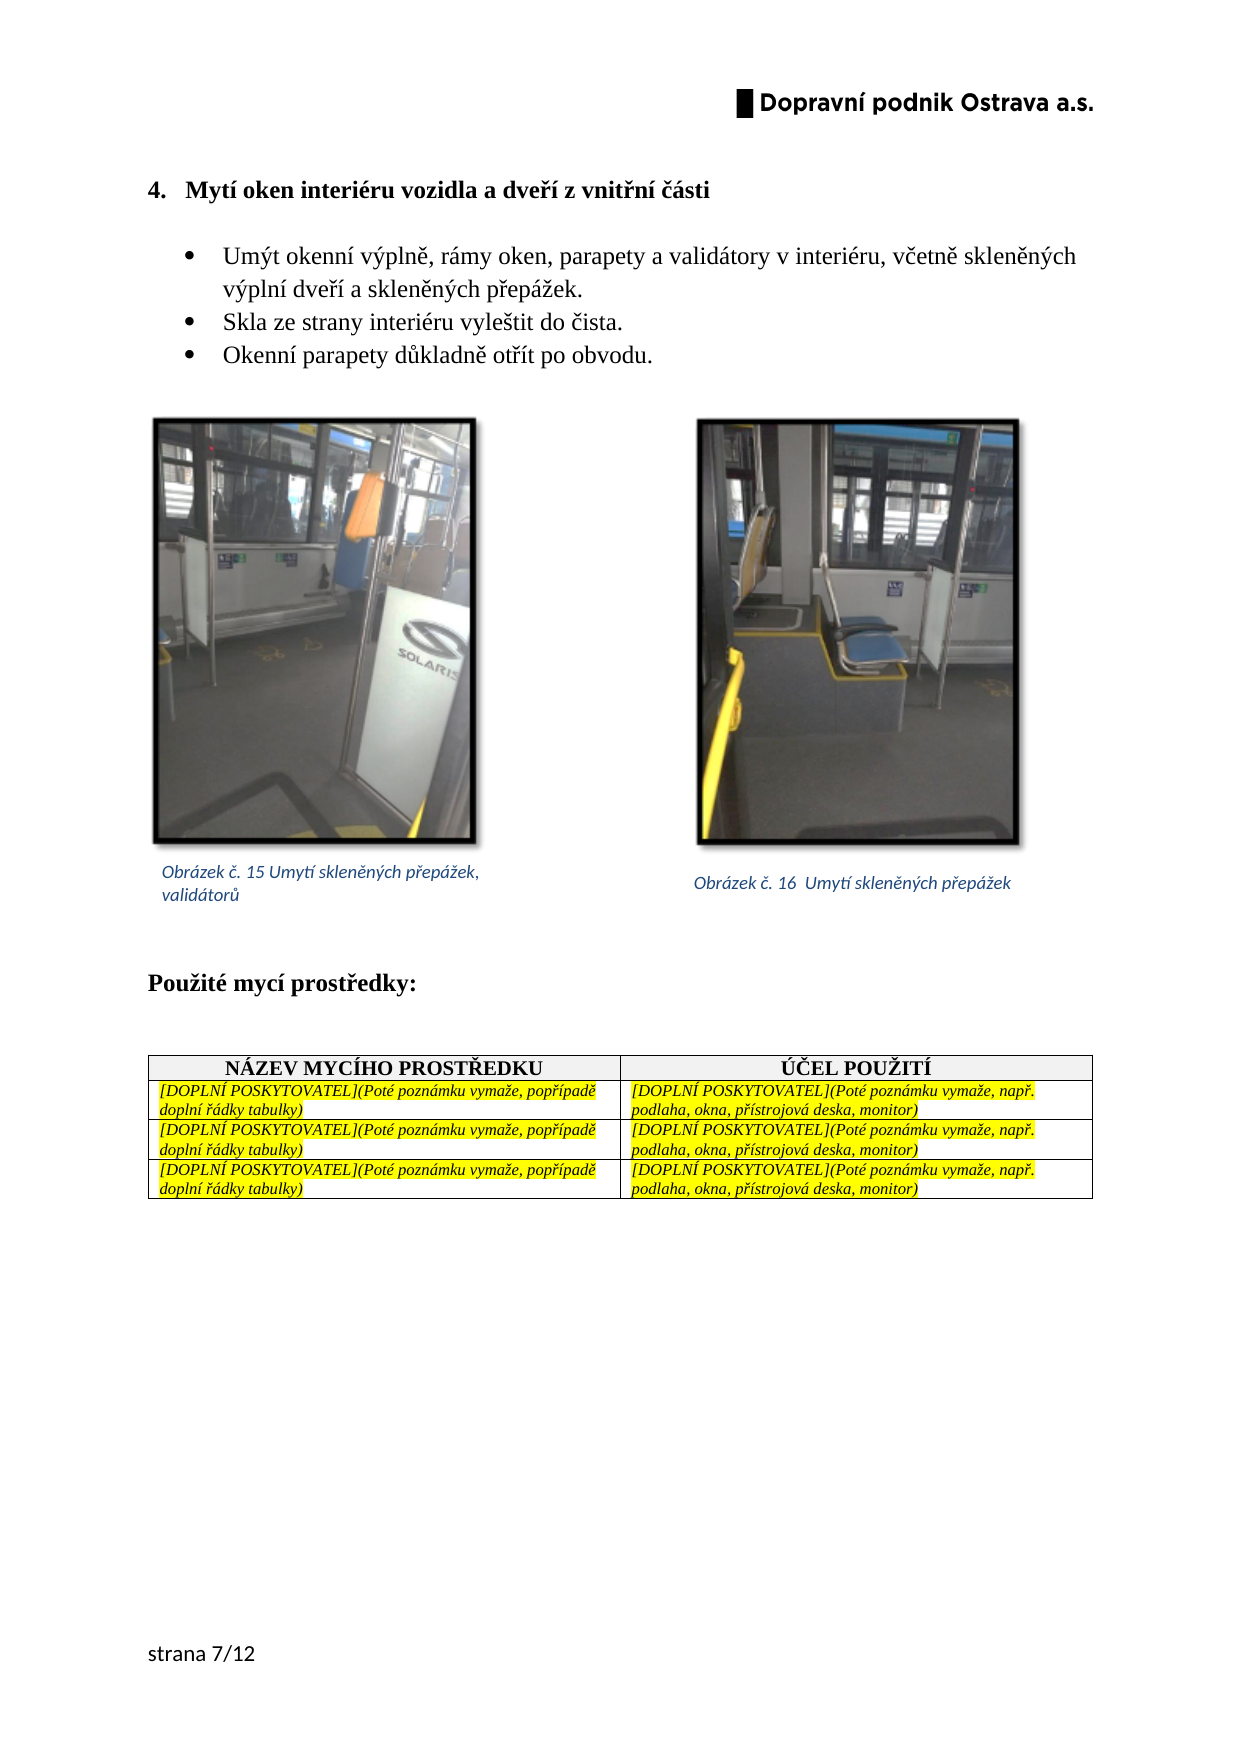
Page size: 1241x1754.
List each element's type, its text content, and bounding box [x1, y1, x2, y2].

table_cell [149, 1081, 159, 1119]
table_cell [DOPLNÍ POSKYTOVATEL](Poté poznámku vymaže, popřípadě doplní řádky tabulky) [303, 1120, 620, 1158]
list Skla ze strany interiéru vyleštit do čista. [185, 307, 1093, 336]
list Mytí oken interiéru vozidla a dveří z vnitřní části [148, 175, 1093, 204]
table_cell [DOPLNÍ POSKYTOVATEL](Poté poznámku vymaže, např. podlaha, okna, přístrojová deska, monitor) [918, 1160, 1092, 1198]
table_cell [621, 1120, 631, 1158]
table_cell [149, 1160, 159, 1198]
text Použité mycí prostředky: [148, 968, 1093, 996]
table_cell [DOPLNÍ POSKYTOVATEL](Poté poznámku vymaže, např. podlaha, okna, přístrojová deska, monitor) [918, 1120, 1092, 1158]
table_cell [DOPLNÍ POSKYTOVATEL](Poté poznámku vymaže, popřípadě doplní řádky tabulky) [303, 1160, 620, 1198]
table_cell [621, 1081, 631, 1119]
picture [736, 89, 1093, 118]
list Okenní parapety důkladně otřít po obvodu. [185, 340, 1093, 369]
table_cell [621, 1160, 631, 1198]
picture [149, 414, 489, 857]
table_header ÚČEL POUŽITÍ [621, 1056, 1092, 1080]
table_header NÁZEV MYCÍHO PROSTŘEDKU [149, 1056, 620, 1080]
table_cell [DOPLNÍ POSKYTOVATEL](Poté poznámku vymaže, např. podlaha, okna, přístrojová deska, monitor) [918, 1081, 1092, 1119]
table_cell [DOPLNÍ POSKYTOVATEL](Poté poznámku vymaže, popřípadě doplní řádky tabulky) [303, 1081, 620, 1119]
list Umýt okenní výplně, rámy oken, parapety a validátory v interiéru, včetně skleněných výplní dveří a skleněných přepážek. [185, 241, 1093, 303]
picture [693, 415, 1032, 858]
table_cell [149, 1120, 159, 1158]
